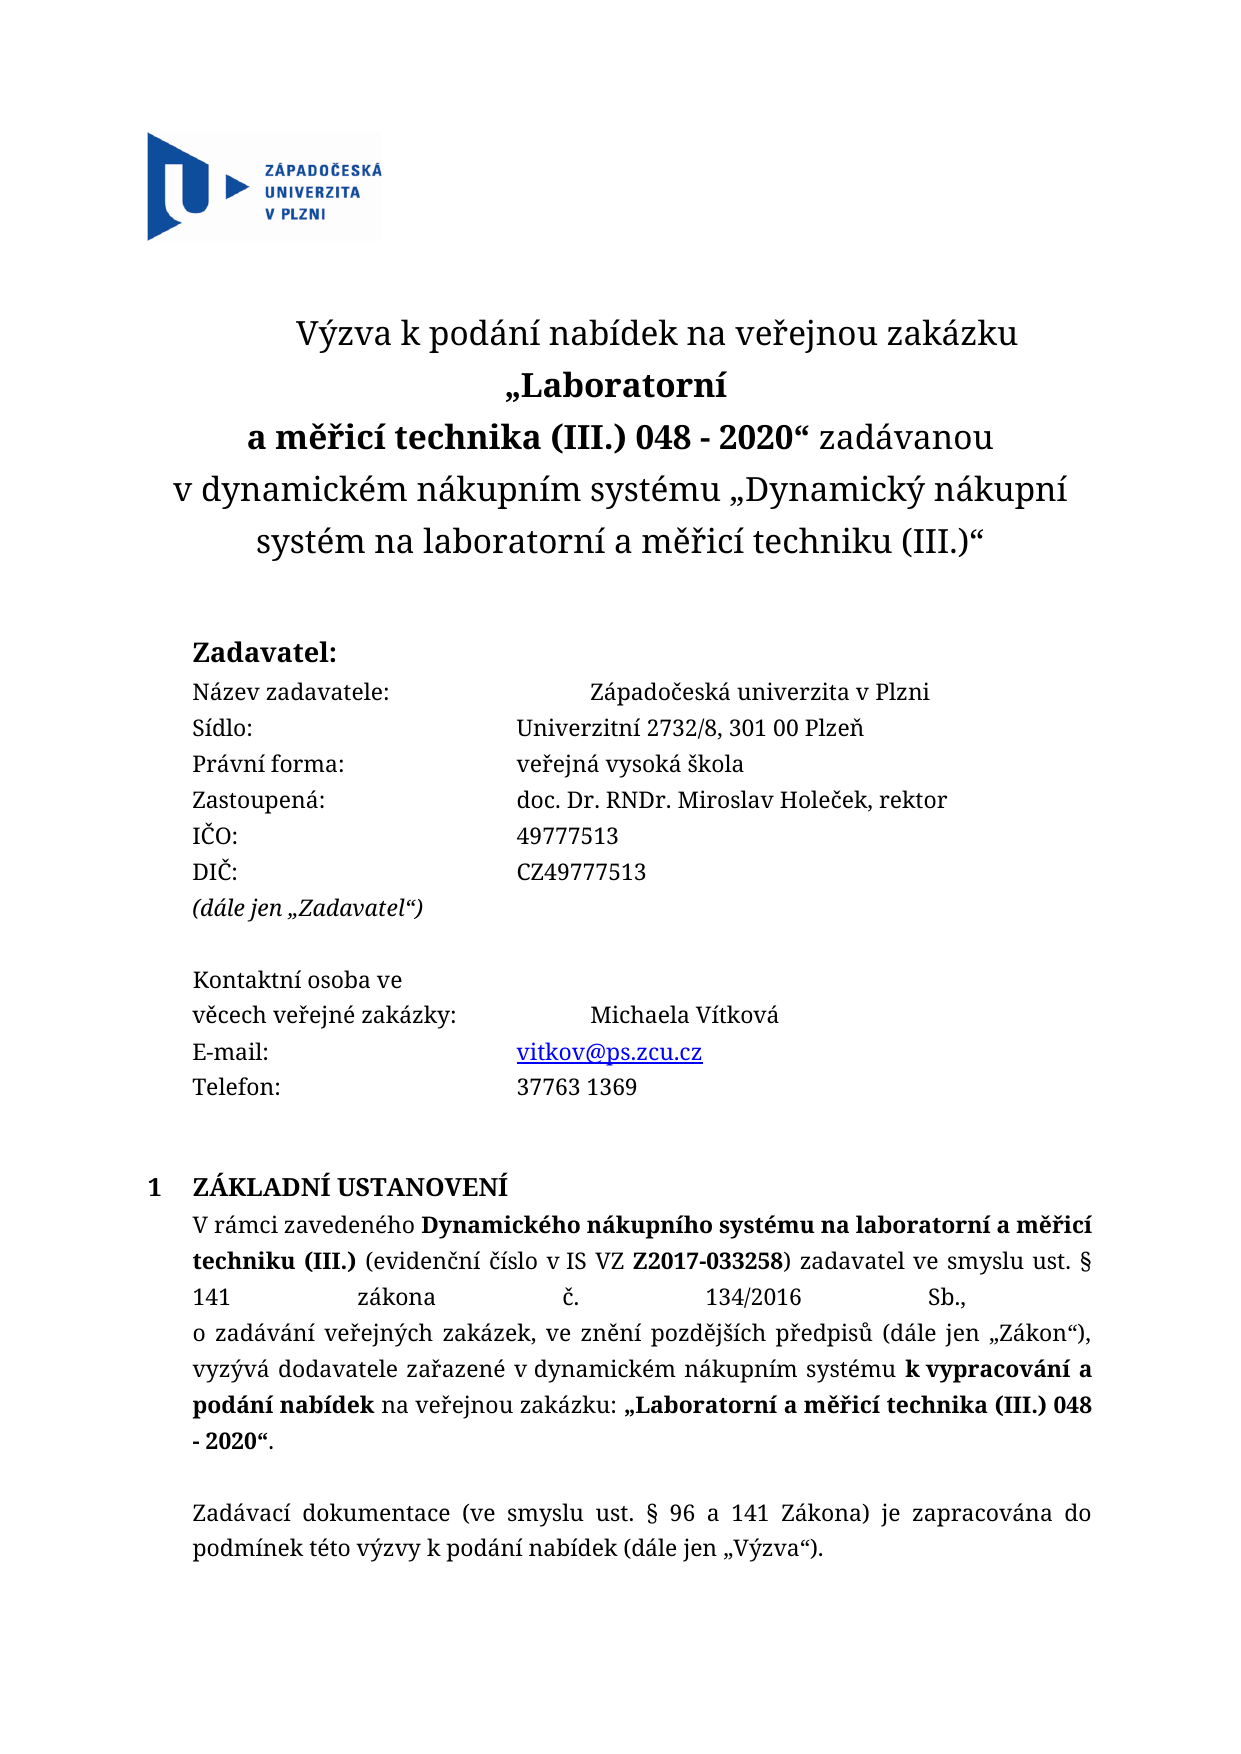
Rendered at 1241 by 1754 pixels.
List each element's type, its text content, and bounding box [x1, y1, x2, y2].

text V rámci zavedeného Dynamického nákupního systému na laboratorní a měřicí techniku (III.) (evidenční číslo v IS VZ Z2017-033258) zadavatel ve smyslu ust. § 141 zákona č. 134/2016 Sb., o zadávání veřejných zakázek, ve znění pozdějších předpisů (dále jen „Zákon“), vyzývá dodavatele zařazené v dynamickém nákupním systému k vypracování a podání nabídek na veřejnou zakázku: „Laboratorní a měřicí technika (III.) 048 - 2020“. [192, 1209, 1093, 1456]
text DIČ: CZ49777513 [148, 856, 1093, 887]
picture [147, 132, 382, 241]
text IČO: 49777513 [148, 820, 1093, 851]
text Sídlo: Univerzitní 2732/8, 301 00 Plzeň [148, 712, 1093, 743]
text Zadávací dokumentace (ve smyslu ust. § 96 a 141 Zákona) je zapracována do podmínek této výzvy k podání nabídek (dále jen „Výzva“). [192, 1496, 1093, 1564]
text (dále jen „Zadavatel“) [148, 892, 1093, 923]
text E-mail: vitkov@ps.zcu.cz [148, 1035, 1093, 1067]
text Výzva k podání nabídek na veřejnou zakázku „Laboratorní a měřicí technika (III.) 048 - 2020“ zadávanou v dynamickém nákupním systému „Dynamický nákupní systém na laboratorní a měřicí techniku (III.)“ [148, 309, 1093, 564]
text Zadavatel: [192, 634, 1093, 671]
text Telefon: 37763 1369 [148, 1071, 1093, 1103]
text Název zadavatele: Západočeská univerzita v Plzni [148, 676, 1093, 707]
subtitle ZÁKLADNÍ USTANOVENÍ [148, 1170, 1093, 1204]
text Zastoupená: doc. Dr. RNDr. Miroslav Holeček, rektor [192, 784, 1093, 815]
text Kontaktní osoba ve věcech veřejné zakázky: Michaela Vítková [192, 963, 1093, 1031]
text Právní forma: veřejná vysoká škola [148, 748, 1093, 779]
